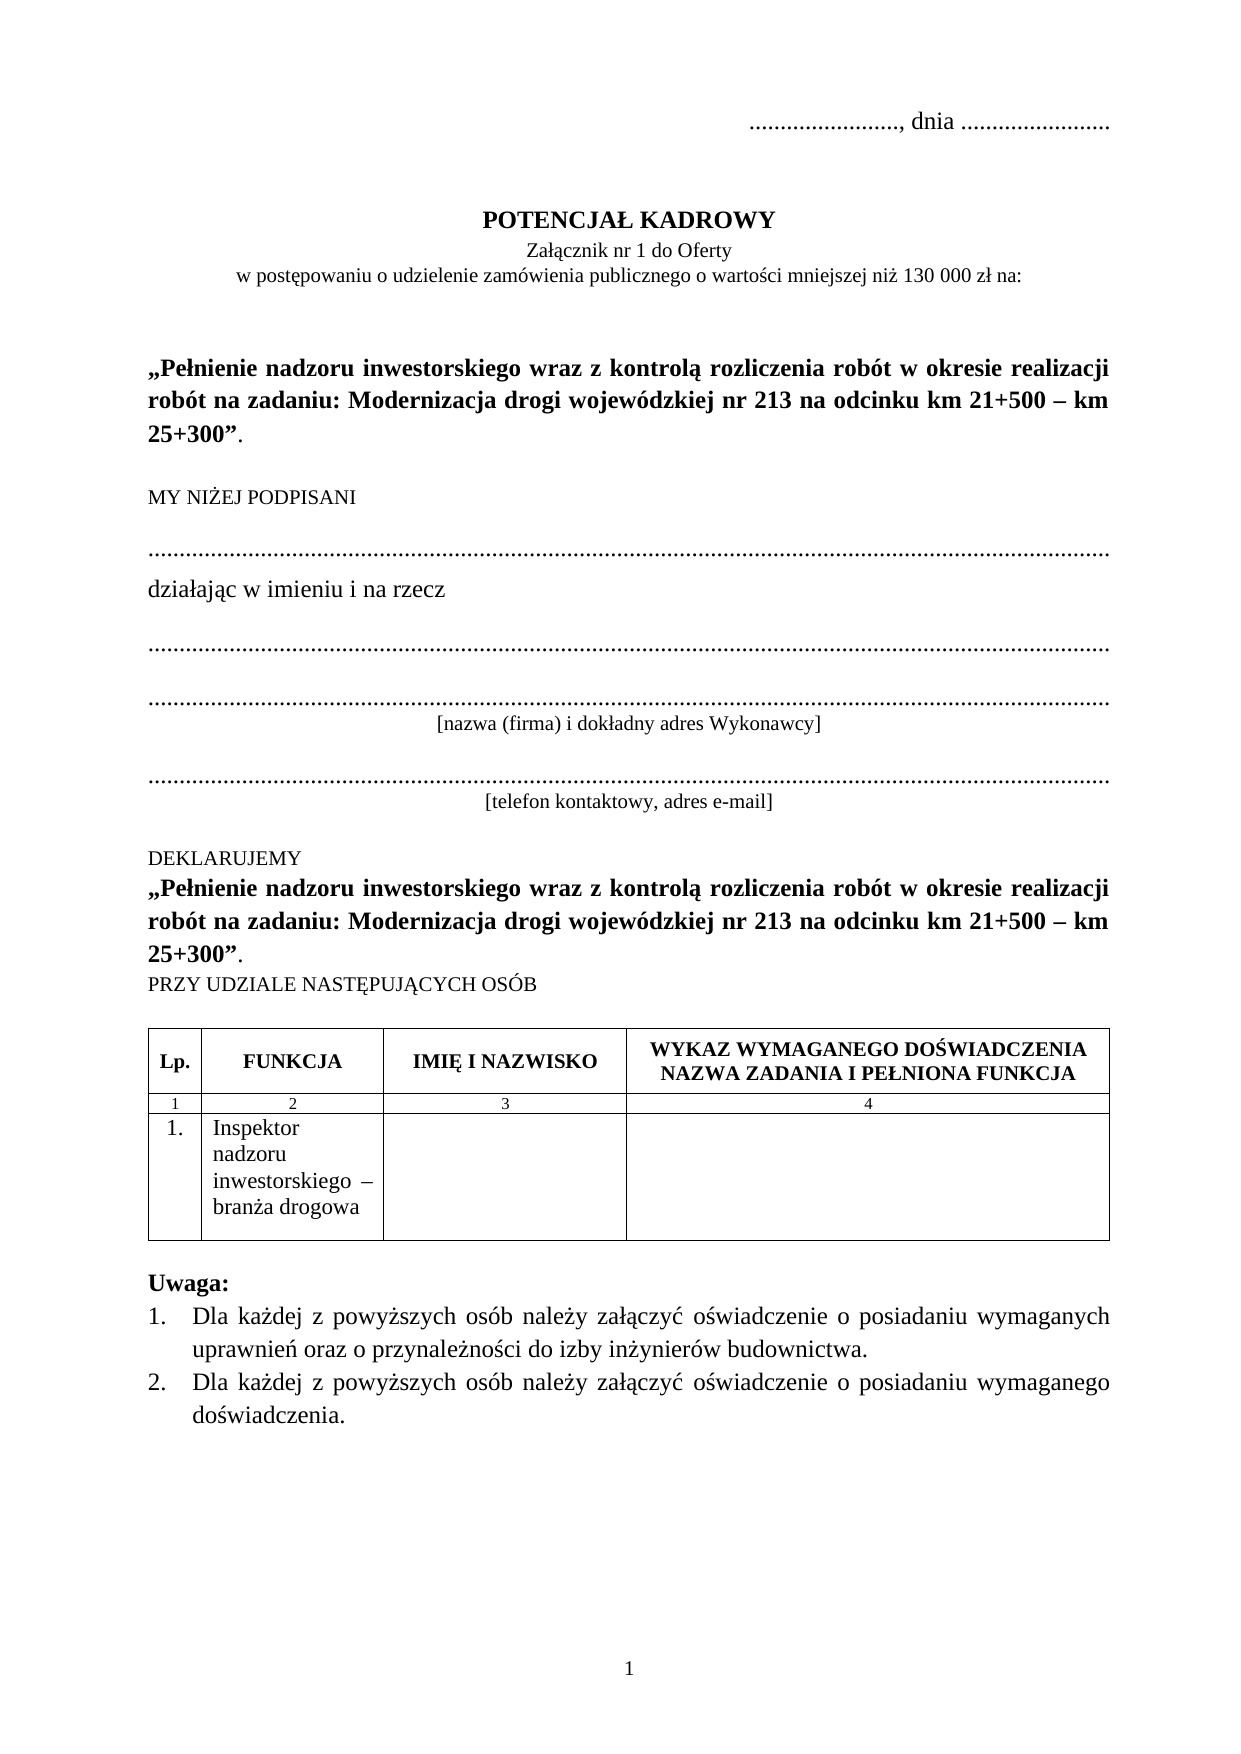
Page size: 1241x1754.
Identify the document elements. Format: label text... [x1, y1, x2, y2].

text .......................................................................................................................................................... [148, 628, 1110, 657]
text .......................................................................................................................................................... [148, 682, 1110, 711]
text ........................, dnia ........................ [532, 106, 1110, 135]
table_cell [384, 1114, 626, 1240]
text „Pełnienie nadzoru inwestorskiego wraz z kontrolą rozliczenia robót w okresie realizacji robót na zadaniu: Modernizacja drogi wojewódzkiej nr 213 na odcinku km 21+500 – km 25+300”. [148, 353, 1110, 447]
list Dla każdej z powyższych osób należy załączyć oświadczenie o posiadaniu wymaganych uprawnień oraz o przynależności do izby inżynierów budownictwa. [148, 1301, 1110, 1363]
text Uwaga: [148, 1268, 1110, 1297]
table_cell 2 [202, 1094, 383, 1113]
table_cell 3 [384, 1094, 626, 1113]
table_cell 1 [149, 1094, 201, 1113]
text [nazwa (firma) i dokładny adres Wykonawcy] [148, 711, 1110, 735]
text DEKLARUJEMY [148, 846, 1110, 870]
table_header Lp. [149, 1029, 201, 1093]
text PRZY UDZIALE NASTĘPUJĄCYCH OSÓB [148, 972, 1110, 996]
text działając w imieniu i na rzecz [148, 574, 1110, 603]
text .......................................................................................................................................................... [148, 533, 1110, 562]
text POTENCJAŁ KADROWY [148, 205, 1110, 234]
text .......................................................................................................................................................... [148, 760, 1110, 788]
text „Pełnienie nadzoru inwestorskiego wraz z kontrolą rozliczenia robót w okresie realizacji robót na zadaniu: Modernizacja drogi wojewódzkiej nr 213 na odcinku km 21+500 – km 25+300”. [148, 873, 1110, 968]
table_header IMIĘ I NAZWISKO [384, 1029, 626, 1093]
text Załącznik nr 1 do Oferty [148, 238, 1110, 262]
table_cell 4 [627, 1094, 1109, 1113]
text [telefon kontaktowy, adres e-mail] [148, 788, 1110, 813]
table_cell Inspektor nadzoru inwestorskiego – branża drogowa [202, 1114, 383, 1240]
table_header WYKAZ WYMAGANEGO DOŚWIADCZENIA NAZWA ZADANIA I PEŁNIONA FUNKCJA [627, 1029, 1109, 1093]
list Dla każdej z powyższych osób należy załączyć oświadczenie o posiadaniu wymaganego doświadczenia. [148, 1367, 1110, 1429]
table_cell 1. [149, 1114, 201, 1240]
table_cell [627, 1114, 1109, 1240]
table_header FUNKCJA [202, 1029, 383, 1093]
text w postępowaniu o udzielenie zamówienia publicznego o wartości mniejszej niż 130 000 zł na: [148, 262, 1110, 287]
text MY NIŻEJ PODPISANI [148, 485, 1110, 509]
